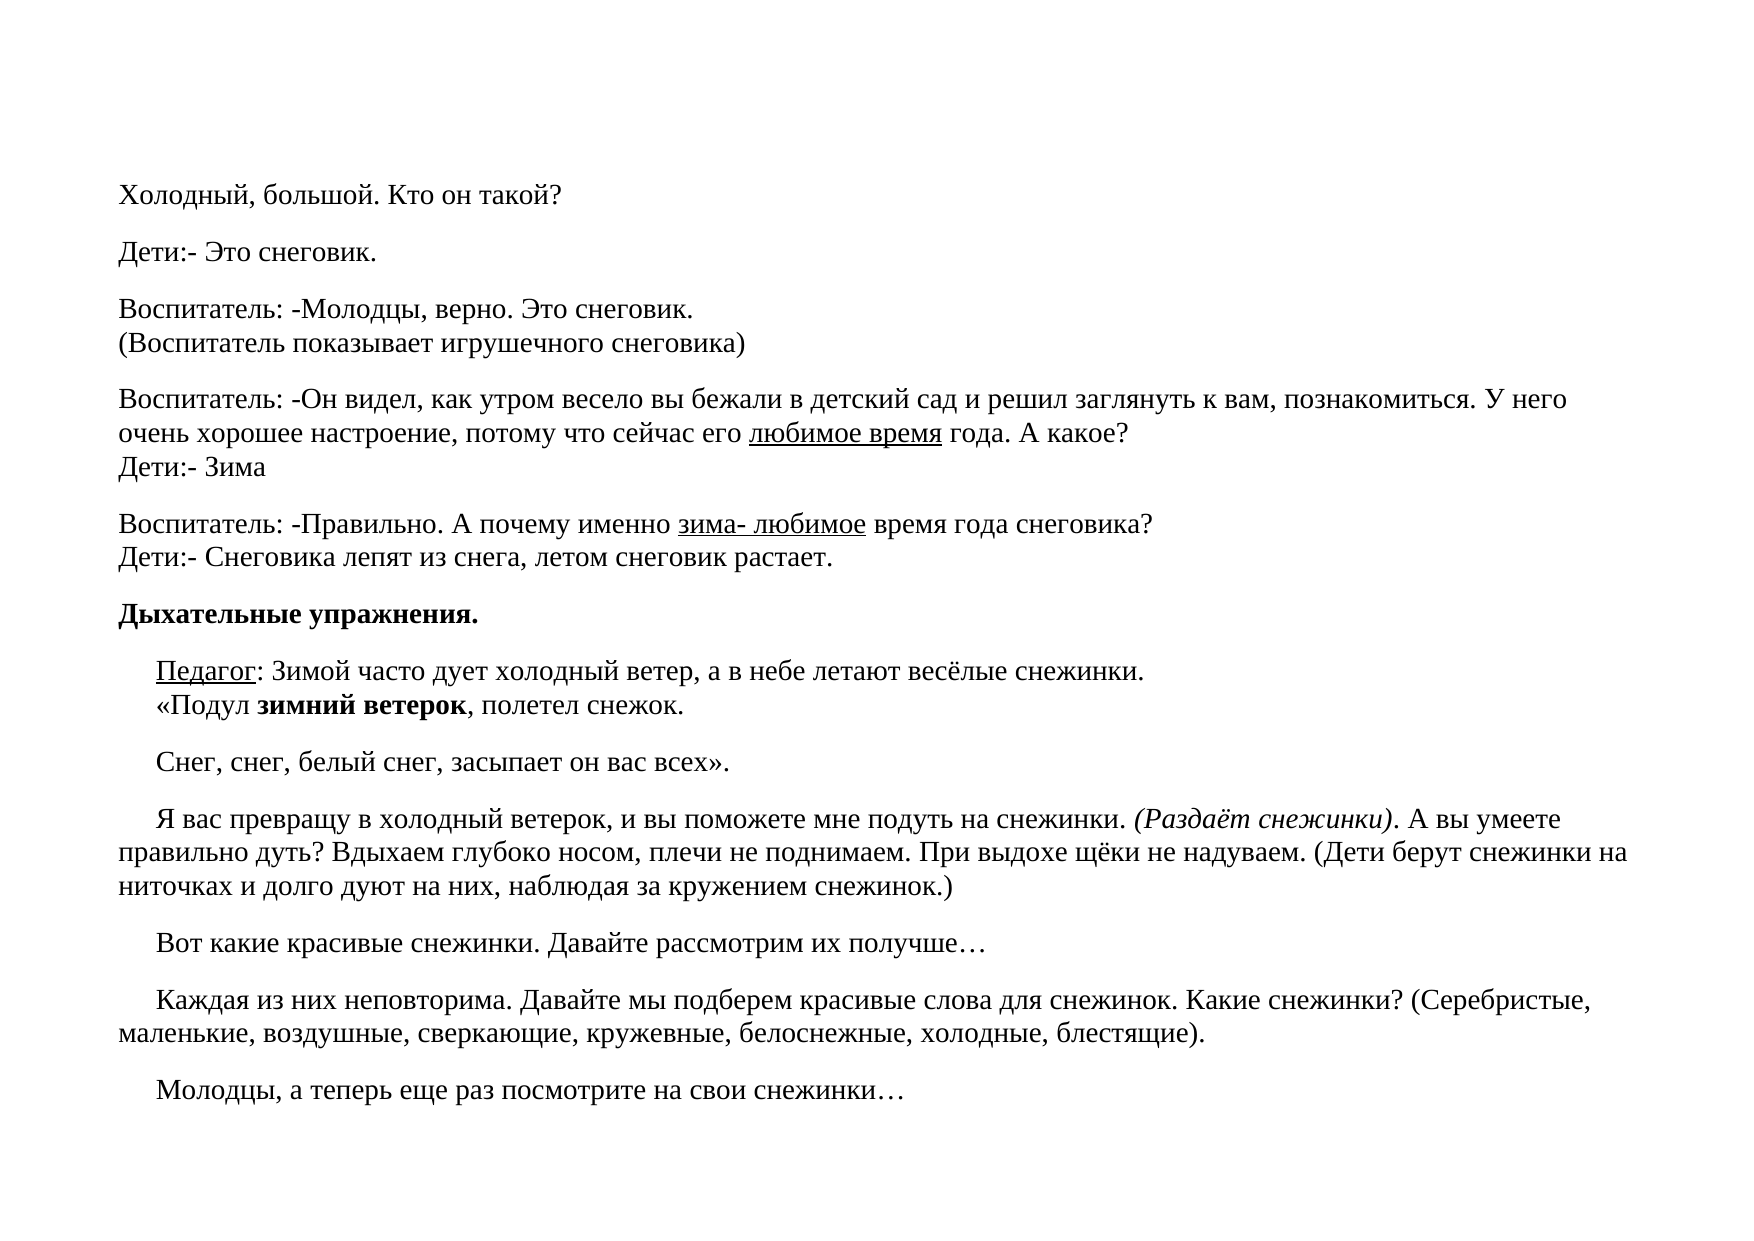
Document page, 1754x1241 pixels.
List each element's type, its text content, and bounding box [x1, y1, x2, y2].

text Снег, снег, белый снег, засыпает он вас всех». [118, 744, 1636, 777]
text Дети:- Зима [118, 449, 1636, 482]
text Вот какие красивые снежинки. Давайте рассмотрим их получше… [118, 925, 1636, 958]
text «Подул зимний ветерок, полетел снежок. [118, 687, 1636, 720]
text Педагог: Зимой часто дует холодный ветер, а в небе летают весёлые снежинки. [118, 653, 1636, 687]
text Молодцы, а теперь еще раз посмотрите на свои снежинки… [118, 1072, 1636, 1106]
text Воспитатель: -Он видел, как утром весело вы бежали в детский сад и решил заглянуть к вам, познакомиться. У него очень хорошее настроение, потому что сейчас его любимое время года. А какое? [118, 382, 1636, 449]
text (Воспитатель показывает игрушечного снеговика) [118, 325, 1636, 358]
text Дети:- Это снеговик. [118, 234, 1636, 268]
text Каждая из них неповторима. Давайте мы подберем красивые слова для снежинок. Какие снежинки? (Серебристые, маленькие, воздушные, сверкающие, кружевные, белоснежные, холодные, блестящие). [118, 982, 1636, 1049]
text Воспитатель: -Молодцы, верно. Это снеговик. [118, 291, 1636, 325]
text Я вас превращу в холодный ветерок, и вы поможете мне подуть на снежинки. (Раздаёт снежинки). А вы умеете правильно дуть? Вдыхаем глубоко носом, плечи не поднимаем. При выдохе щёки не надуваем. (Дети берут снежинки на ниточках и долго дуют на них, наблюдая за кружением снежинок.) [118, 801, 1636, 901]
text Холодный, большой. Кто он такой? [118, 177, 1636, 211]
text Дети:- Снеговика лепят из снега, летом снеговик растает. [118, 539, 1636, 573]
text Воспитатель: -Правильно. А почему именно зима- любимое время года снеговика? [118, 506, 1636, 539]
text Дыхательные упражнения. [118, 596, 1636, 630]
